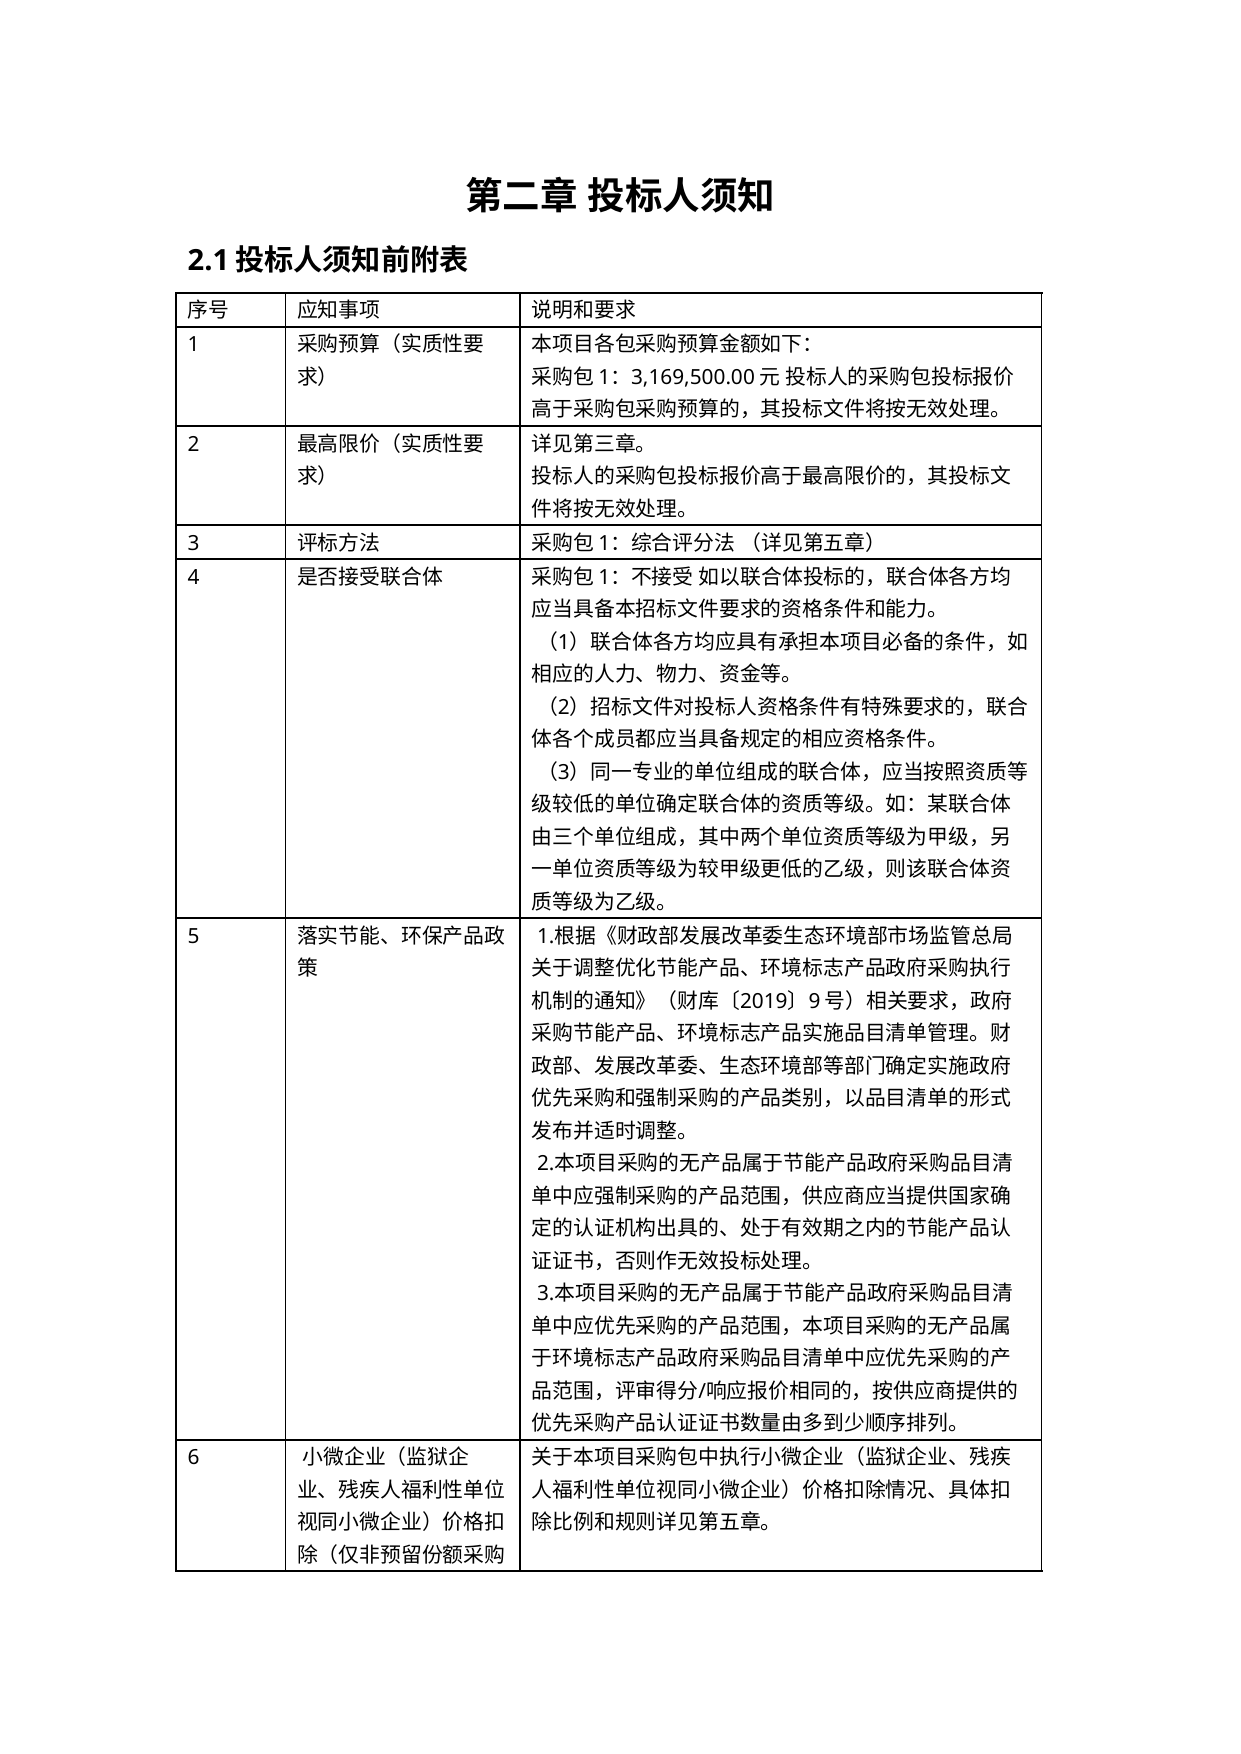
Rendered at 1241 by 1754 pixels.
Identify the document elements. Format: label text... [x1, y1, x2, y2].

table_cell 1 [177, 328, 285, 425]
text 第二章 投标人须知 [187, 162, 1053, 227]
table_cell 6 [177, 1441, 285, 1570]
table_cell 采购包1：综合评分法 （详见第五章） [521, 526, 1041, 558]
text 2.1投标人须知前附表 [187, 227, 1053, 292]
table_cell 4 [177, 560, 285, 917]
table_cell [521, 1441, 1041, 1570]
table_cell 评标方法 [286, 526, 519, 558]
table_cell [286, 1441, 519, 1570]
table_cell 落实节能、环保产品政策 [286, 919, 519, 1439]
table_cell 采购包1：不接受 如以联合体投标的，联合体各方均应当具备本招标文件要求的资格条件和能力。 （1）联合体各方均应具有承担本项目必备的条件，如相应的人力、物力、资金等。 （2）招标文件对投标人资格条件有特殊要求的，联合体各个成员都应当具备规定的相应资格条件。 （3）同一专业的单位组成的联合体，应当按照资质等级较低的单位确定联合体的资质等级。如：某联合体由三个单位组成，其中两个单位资质等级为甲级，另一单位资质等级为较甲级更低的乙级，则该联合体资质等级为乙级。 [521, 560, 1041, 917]
table_header 说明和要求 [521, 294, 1041, 326]
table_header 序号 [177, 294, 285, 326]
table_cell 详见第三章。 投标人的采购包投标报价高于最高限价的，其投标文件将按无效处理。 [521, 427, 1041, 524]
table_cell 2 [177, 427, 285, 524]
table_cell 本项目各包采购预算金额如下： 采购包1：3,169,500.00元 投标人的采购包投标报价高于采购包采购预算的，其投标文件将按无效处理。 [521, 328, 1041, 425]
table_cell 3 [177, 526, 285, 558]
table_cell 1.根据《财政部发展改革委生态环境部市场监管总局关于调整优化节能产品、环境标志产品政府采购执行机制的通知》（财库〔2019〕9号）相关要求，政府采购节能产品、环境标志产品实施品目清单管理。财政部、发展改革委、生态环境部等部门确定实施政府优先采购和强制采购的产品类别，以品目清单的形式发布并适时调整。 2.本项目采购的无产品属于节能产品政府采购品目清单中应强制采购的产品范围，供应商应当提供国家确定的认证机构出具的、处于有效期之内的节能产品认证证书，否则作无效投标处理。 3.本项目采购的无产品属于节能产品政府采购品目清单中应优先采购的产品范围，本项目采购的无产品属于环境标志产品政府采购品目清单中应优先采购的产品范围，评审得分/响应报价相同的，按供应商提供的优先采购产品认证证书数量由多到少顺序排列。 [521, 919, 1041, 1439]
table_cell 采购预算（实质性要求） [286, 328, 519, 425]
table_cell 是否接受联合体 [286, 560, 519, 917]
table_cell 5 [177, 919, 285, 1439]
table_header 应知事项 [286, 294, 519, 326]
table_cell 最高限价（实质性要求） [286, 427, 519, 524]
